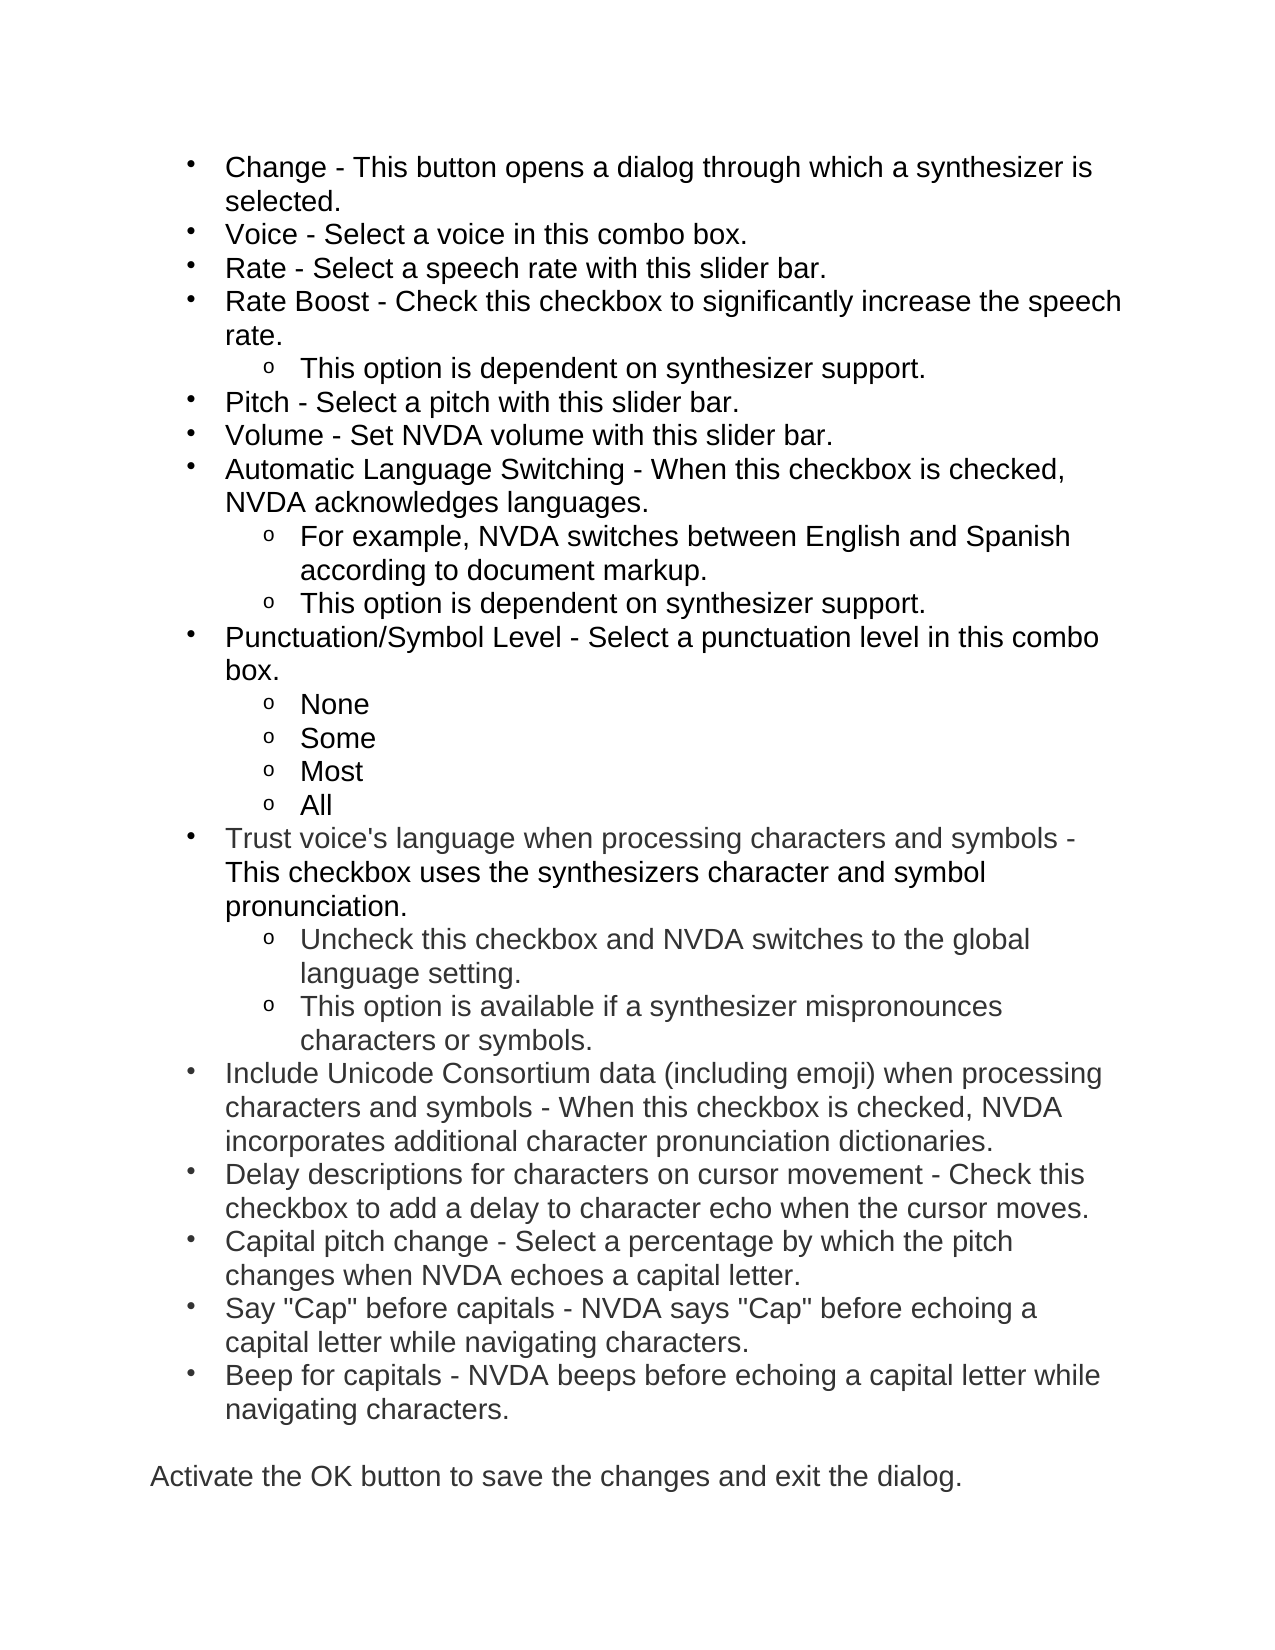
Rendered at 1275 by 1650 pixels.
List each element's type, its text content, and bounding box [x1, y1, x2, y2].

list Rate - Select a speech rate with this slider bar. [187, 251, 1125, 284]
list This option is dependent on synthesizer support. [262, 586, 1125, 620]
list Capital pitch change - Select a percentage by which the pitch changes when NVDA echoes a capital letter. [187, 1224, 1125, 1291]
list Voice - Select a voice in this combo box. [187, 217, 1125, 251]
list This option is available if a synthesizer mispronounces characters or symbols. [262, 989, 1125, 1057]
text Activate the OK button to save the changes and exit the dialog. [150, 1459, 1125, 1493]
list Uncheck this checkbox and NVDA switches to the global language setting. [262, 922, 1125, 989]
list Include Unicode Consortium data (including emoji) when processing characters and symbols - When this checkbox is checked, NVDA incorporates additional character pronunciation dictionaries. [187, 1057, 1125, 1157]
list Rate Boost - Check this checkbox to significantly increase the speech rate. [187, 284, 1125, 351]
list This option is dependent on synthesizer support. [262, 351, 1125, 385]
list Punctuation/Symbol Level - Select a punctuation level in this combo box. [187, 620, 1125, 687]
list Pitch - Select a pitch with this slider bar. [187, 385, 1125, 418]
list Some [262, 721, 1125, 754]
list Volume - Set NVDA volume with this slider bar. [187, 418, 1125, 452]
list None [262, 687, 1125, 721]
list Change - This button opens a dialog through which a synthesizer is selected. [187, 150, 1125, 217]
list For example, NVDA switches between English and Spanish according to document markup. [262, 519, 1125, 586]
list Say "Cap" before capitals - NVDA says "Cap" before echoing a capital letter while navigating characters. [187, 1291, 1125, 1358]
list Delay descriptions for characters on cursor movement - Check this checkbox to add a delay to character echo when the cursor moves. [187, 1157, 1125, 1224]
list Most [262, 754, 1125, 788]
list All [262, 788, 1125, 822]
list Automatic Language Switching - When this checkbox is checked, NVDA acknowledges languages. [187, 452, 1125, 519]
list Beep for capitals - NVDA beeps before echoing a capital letter while navigating characters. [187, 1358, 1125, 1426]
list Trust voice's language when processing characters and symbols - This checkbox uses the synthesizers character and symbol pronunciation. [187, 822, 1125, 922]
